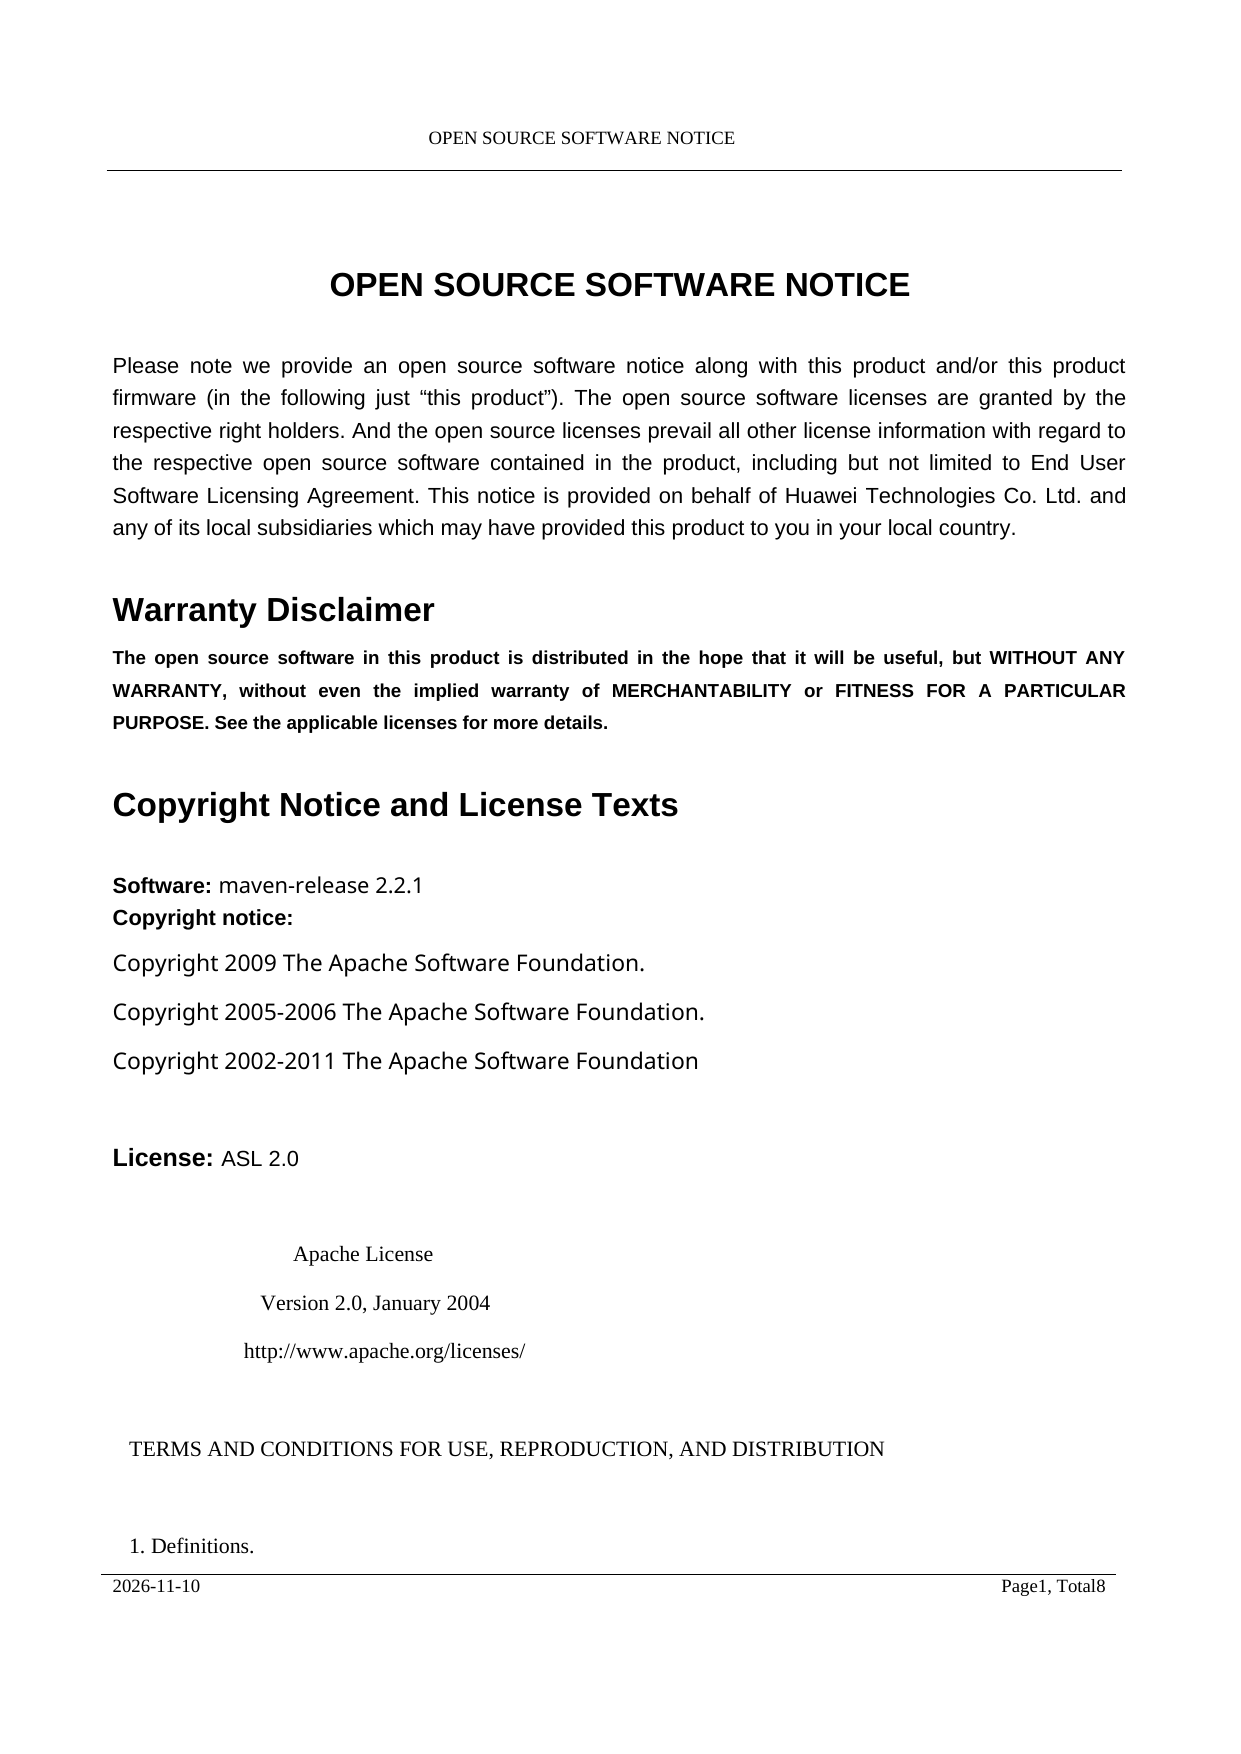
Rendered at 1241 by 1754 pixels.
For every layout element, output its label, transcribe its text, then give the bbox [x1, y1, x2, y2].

text Copyright 2009 The Apache Software Foundation. Copyright 2005-2006 The Apache Software Foundation. Copyright 2002-2011 The Apache Software Foundation [112, 947, 1128, 1125]
text Copyright Notice and License Texts [112, 771, 1128, 836]
text Please note we provide an open source software notice along with this product and/or this product firmware (in the following just “this product”). The open source software licenses are granted by the respective right holders. And the open source licenses prevail all other license information with regard to the respective open source software contained in the product, including but not limited to End User Software Licensing Agreement. This notice is provided on behalf of Huawei Technologies Co. Ltd. and any of its local subsidiaries which may have provided this product to you in your local country. [112, 349, 1128, 544]
text The open source software in this product is distributed in the hope that it will be useful, but WITHOUT ANY WARRANTY, without even the implied warranty of MERCHANTABILITY or FITNESS FOR A PARTICULAR PURPOSE. See the applicable licenses for more details. [112, 641, 1128, 739]
text License: ASL 2.0 [112, 1142, 1128, 1174]
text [112, 1188, 1128, 1562]
text Copyright notice: [112, 901, 1128, 934]
text Warranty Disclaimer [112, 576, 1128, 641]
text OPEN SOURCE SOFTWARE NOTICE [112, 251, 1128, 316]
text Software: maven-release 2.2.1 [112, 869, 1128, 901]
